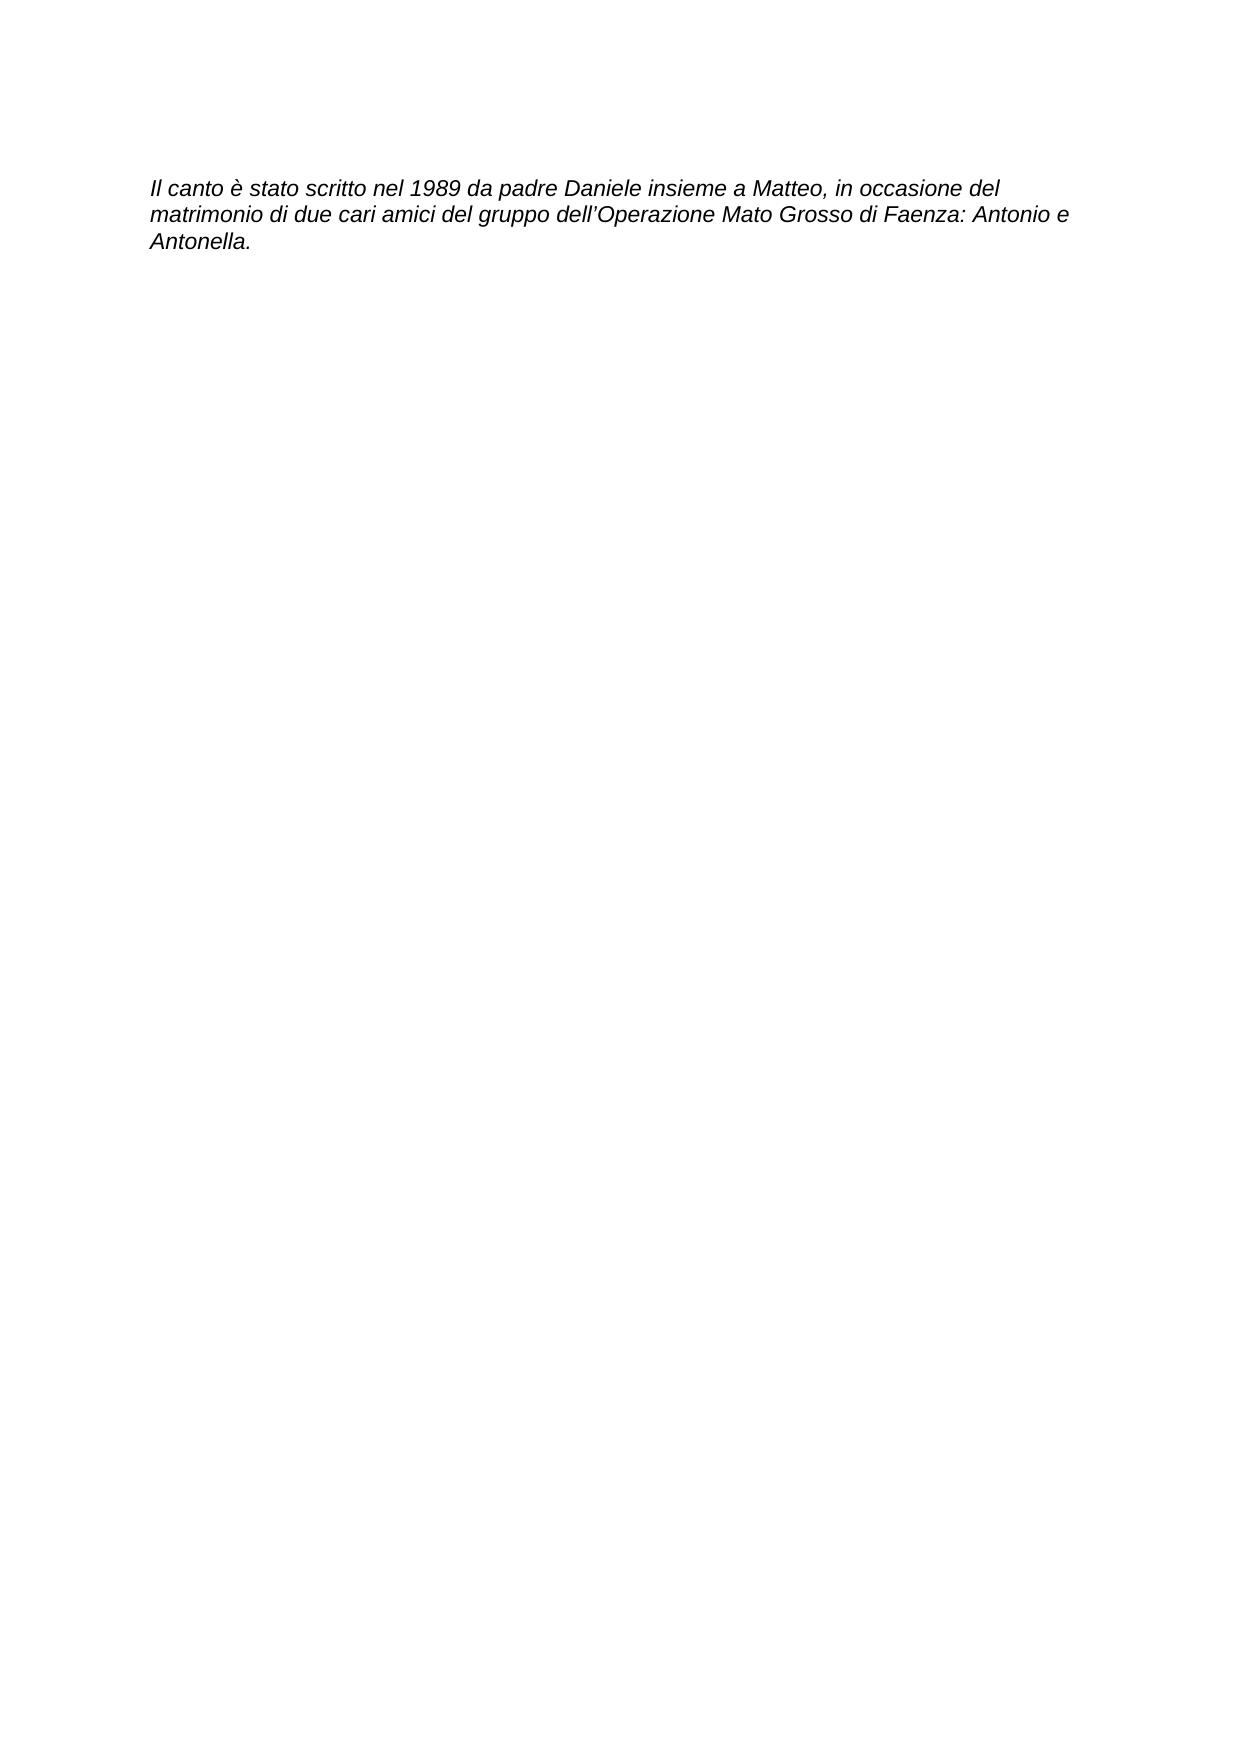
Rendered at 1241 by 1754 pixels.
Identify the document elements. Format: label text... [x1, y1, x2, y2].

text Il canto è stato scritto nel 1989 da padre Daniele insieme a Matteo, in occasione del matrimonio di due cari amici del gruppo dell’Operazione Mato Grosso di Faenza: Antonio e Antonella. [150, 175, 1090, 254]
